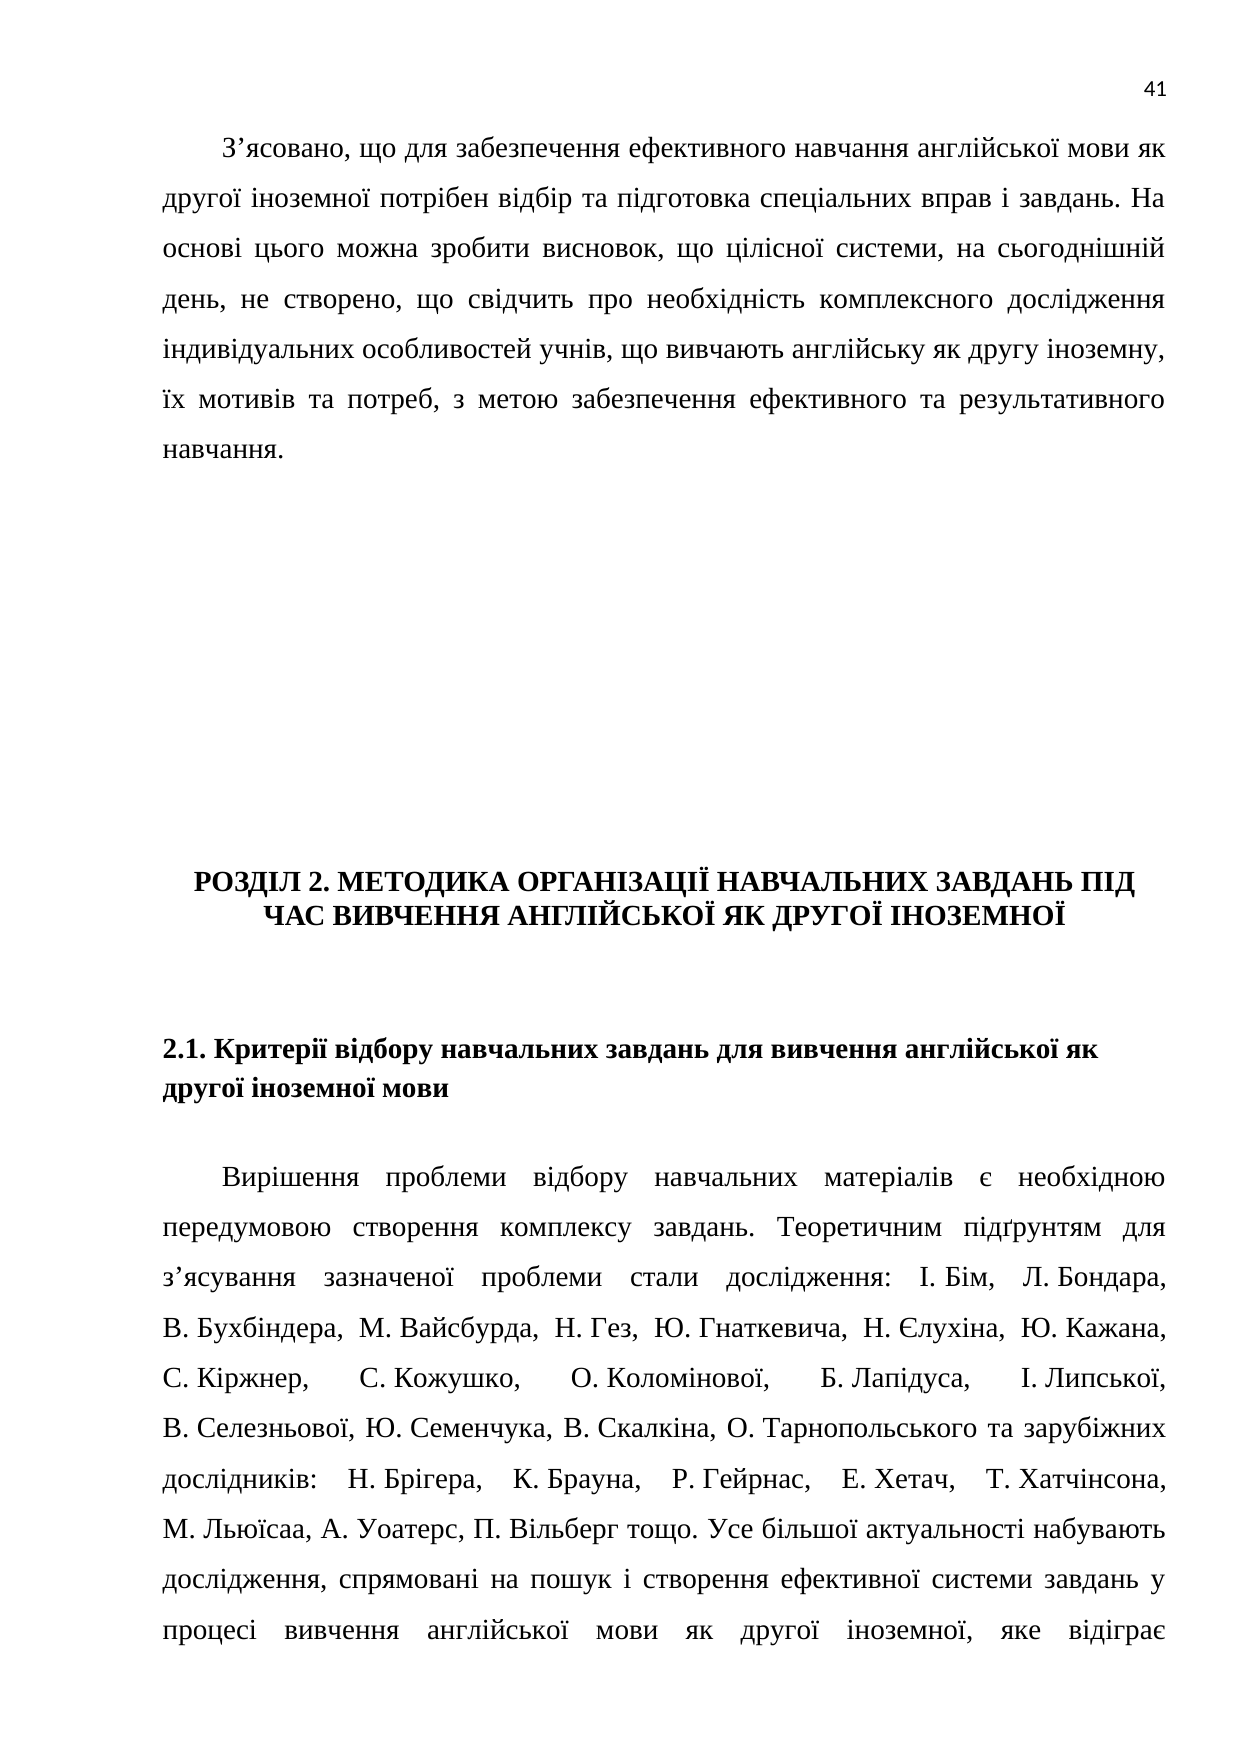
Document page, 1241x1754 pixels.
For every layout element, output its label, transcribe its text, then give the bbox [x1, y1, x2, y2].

subtitle 2.1. Критерії відбору навчальних завдань для вивчення англійської як другої іноземної мови [162, 1032, 1167, 1104]
subtitle РОЗДІЛ 2. МЕТОДИКА ОРГАНІЗАЦІЇ НАВЧАЛЬНИХ ЗАВДАНЬ ПІД ЧАС ВИВЧЕННЯ АНГЛІЙСЬКОЇ ЯК ДРУГОЇ ІНОЗЕМНОЇ [162, 864, 1167, 931]
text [162, 1159, 1167, 1645]
text З’ясовано, що для забезпечення ефективного навчання англійської мови як другої іноземної потрібен відбір та підготовка спеціальних вправ і завдань. На основі цього можна зробити висновок, що цілісної системи, на сьогоднішній день, не створено, що свідчить про необхідність комплексного дослідження індивідуальних особливостей учнів, що вивчають англійську як другу іноземну, їх мотивів та потреб, з метою забезпечення ефективного та результативного навчання. [162, 130, 1167, 465]
